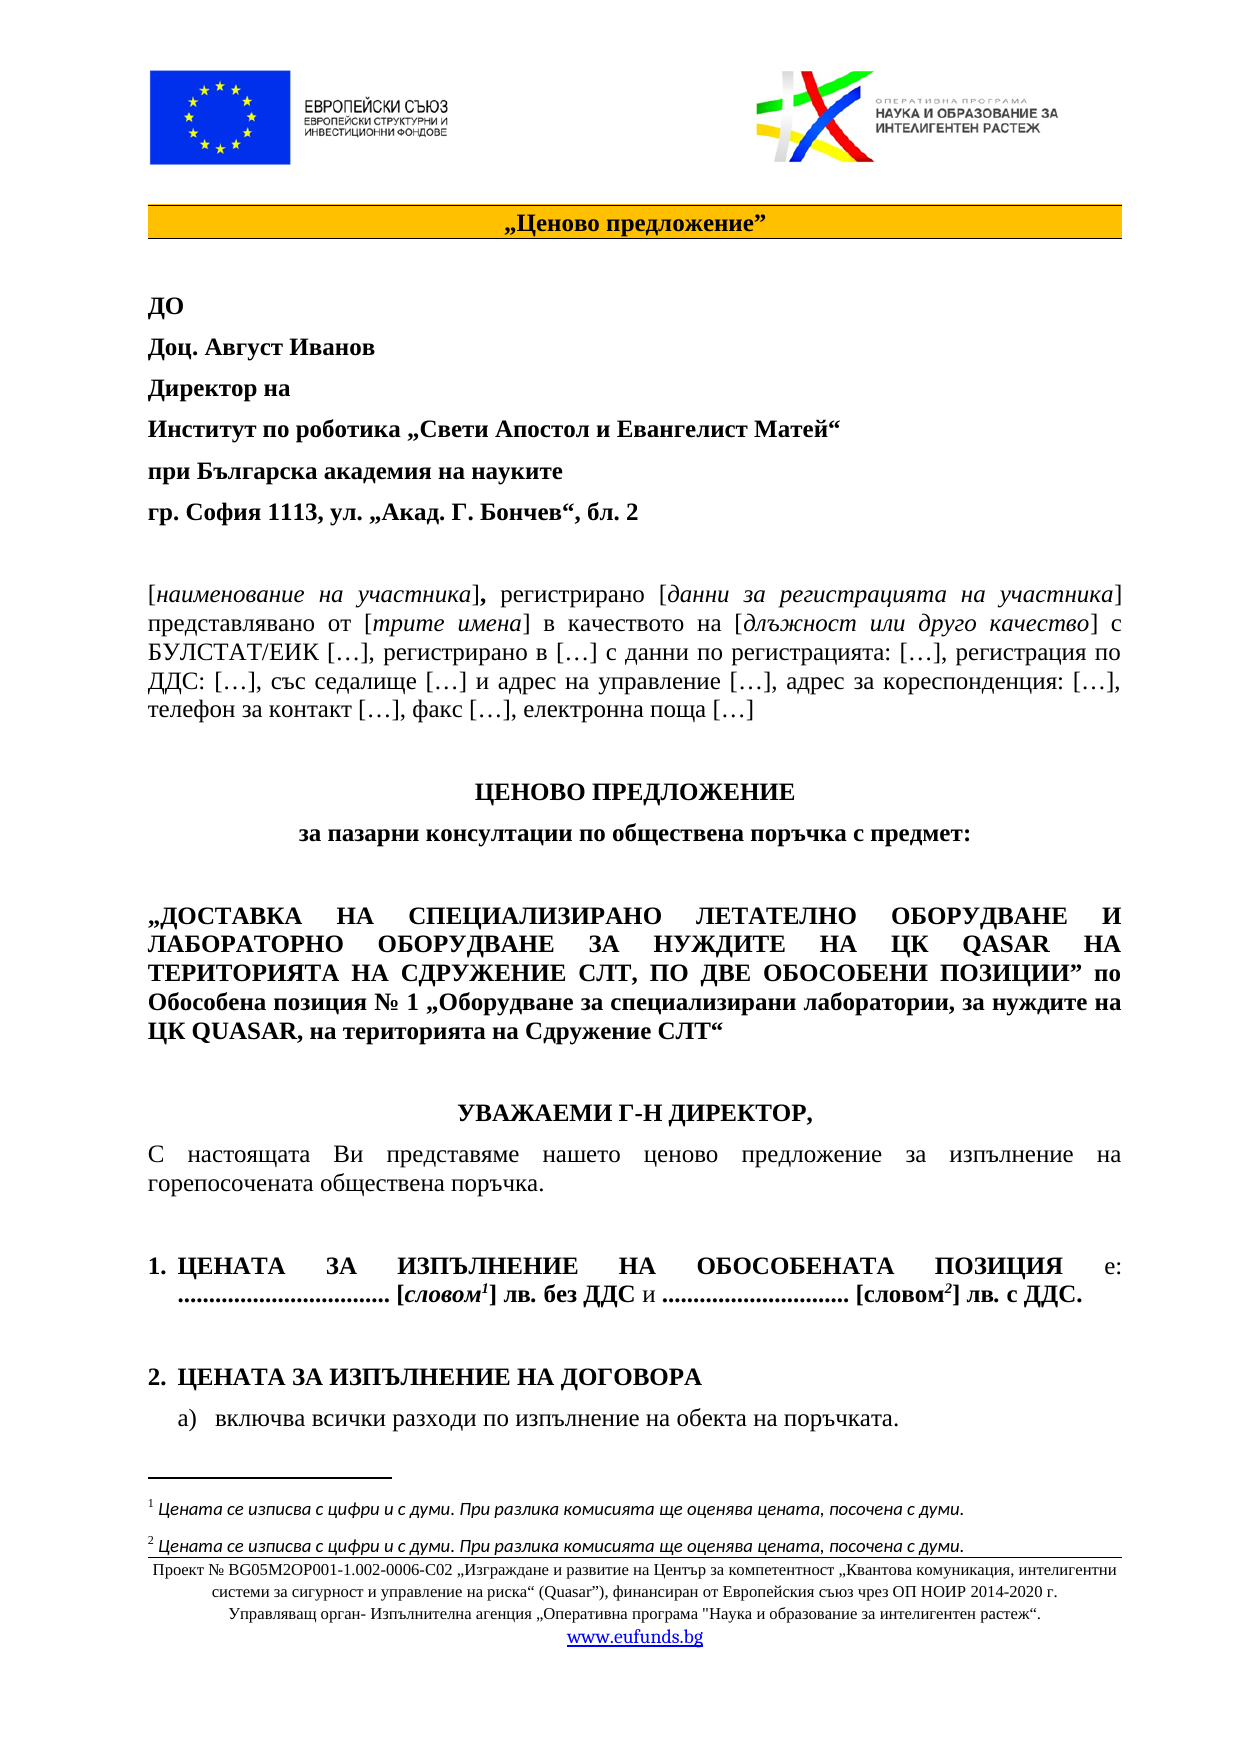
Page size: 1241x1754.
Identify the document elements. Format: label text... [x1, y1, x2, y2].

subtitle „Ценово предложение” [148, 206, 1122, 238]
list ЦЕНАТА ЗА ИЗПЪЛНЕНИЕ НА ДОГОВОРА [148, 1362, 1122, 1391]
subtitle включва всички разходи по изпълнение на обекта на поръчката. [177, 1403, 1122, 1432]
text „ДОСТАВКА НА СПЕЦИАЛИЗИРАНО ЛЕТАТЕЛНО ОБОРУДВАНЕ И ЛАБОРАТОРНО ОБОРУДВАНЕ ЗА НУЖДИТЕ НА ЦК QASAR НА ТЕРИТОРИЯТА НА СДРУЖЕНИЕ СЛТ, ПО ДВЕ ОБОСОБЕНИ ПОЗИЦИИ” по Обособена позиция № 1 „Оборудване за специализирани лаборатории, за нуждите на ЦК QUASAR, на територията на Сдружение СЛТ“ [148, 901, 1122, 1044]
text Директор на [148, 373, 1122, 402]
text за пазарни консултации по обществена поръчка с предмет: [148, 818, 1122, 847]
text при Българска академия на науките [148, 456, 1122, 484]
text гр. София 1113, ул. „Акад. Г. Бончев“, бл. 2 [148, 497, 1122, 526]
text [наименование на участника], регистрирано [данни за регистрацията на участника] представлявано от [трите имена] в качеството на [длъжност или друго качество] с БУЛСТАТ/ЕИК […], регистрирано в […] с данни по регистрацията: […], регистрация по ДДС: […], със седалище […] и адрес на управление […], адрес за кореспонденция: […], телефон за контакт […], факс […], електронна поща […] [148, 579, 1122, 723]
text Институт по роботика „Свети Апостол и Евангелист Матей“ [148, 414, 1122, 443]
text Доц. Август Иванов [148, 332, 1122, 361]
picture [744, 54, 1075, 169]
list ЦЕНАТА ЗА ИЗПЪЛНЕНИЕ НА ОБОСОБЕНАТА ПОЗИЦИЯ е: .................................. [словом] лв. без ДДС и .............................. [словом] лв. с ДДС. [148, 1251, 1122, 1308]
text ДО [148, 291, 1122, 319]
picture [136, 56, 481, 170]
text С настоящата Ви представяме нашето ценово предложение за изпълнение на горепосочената обществена поръчка. [148, 1139, 1122, 1197]
text ЦЕНОВО ПРЕДЛОЖЕНИЕ [148, 777, 1122, 806]
text УВАЖАЕМИ Г-Н ДИРЕКТОР, [148, 1098, 1122, 1127]
